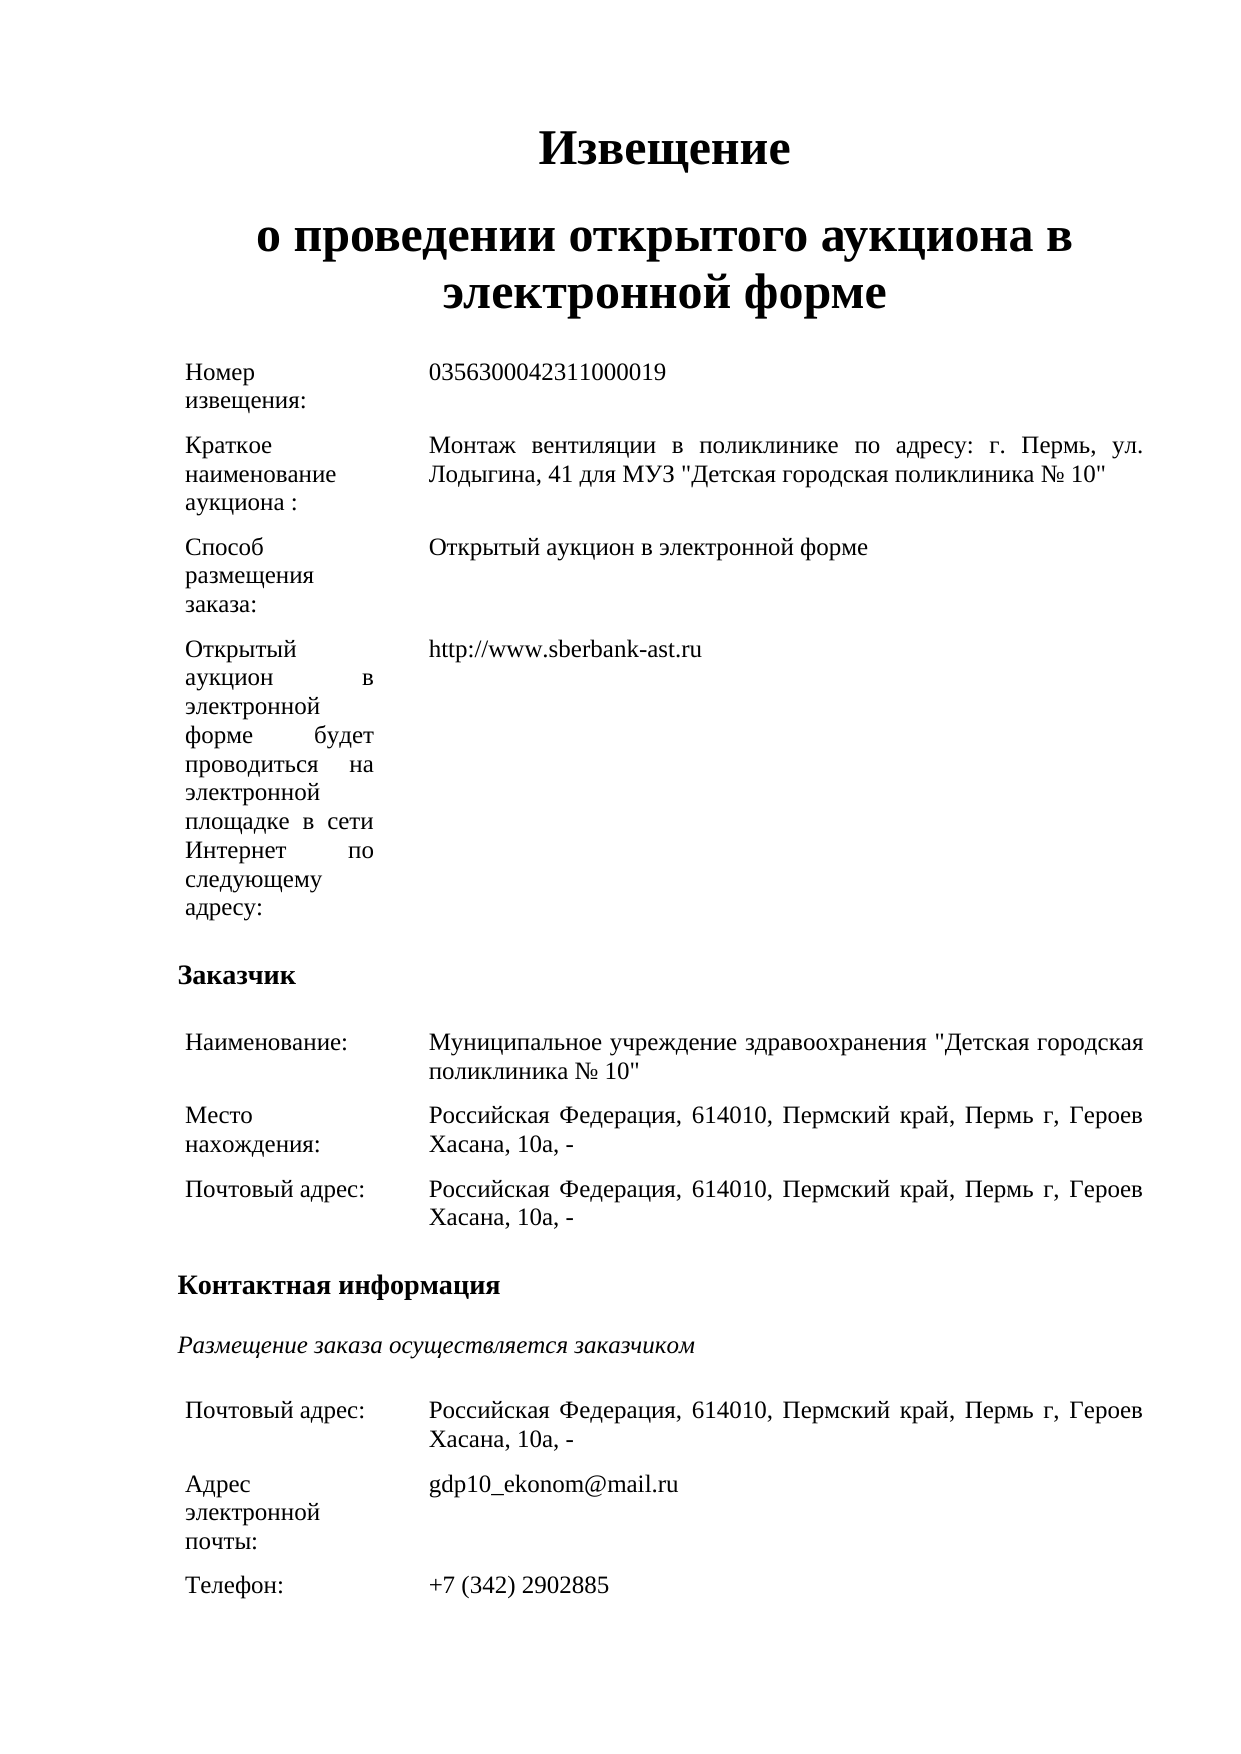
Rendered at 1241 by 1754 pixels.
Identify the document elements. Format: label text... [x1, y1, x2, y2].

table_cell Почтовый адрес: [177, 1166, 421, 1239]
table_cell Телефон: [177, 1563, 421, 1607]
table_header 0356300042311000019 [421, 349, 1152, 422]
table_cell Российская Федерация, 614010, Пермский край, Пермь г, Героев Хасана, 10а, - [421, 1093, 1152, 1166]
table_cell Российская Федерация, 614010, Пермский край, Пермь г, Героев Хасана, 10а, - [421, 1166, 1152, 1239]
table_cell Краткое наименование аукциона : [177, 422, 421, 524]
table_cell Монтаж вентиляции в поликлинике по адресу: г. Пермь, ул. Лодыгина, 41 для МУЗ "Детская городская поликлиника № 10" [421, 422, 1152, 524]
text Извещение [177, 118, 1152, 176]
table_cell Адрес электронной почты: [177, 1461, 421, 1563]
table_header Почтовый адрес: [177, 1388, 421, 1461]
table_cell +7 (342) 2902885 [421, 1563, 1152, 1607]
text о проведении открытого аукциона в электронной форме [177, 205, 1152, 320]
table_cell http://www.sberbank-ast.ru [421, 626, 1152, 929]
table_cell Открытый аукцион в электронной форме будет проводиться на электронной площадке в сети Интернет по следующему адресу: [177, 626, 421, 929]
table_header Номер извещения: [177, 349, 421, 422]
text Заказчик [177, 958, 1152, 991]
table_cell gdp10_ekonom@mail.ru [421, 1461, 1152, 1563]
text Контактная информация [177, 1268, 1152, 1301]
table_header Российская Федерация, 614010, Пермский край, Пермь г, Героев Хасана, 10а, - [421, 1388, 1152, 1461]
text Размещение заказа осуществляется заказчиком [177, 1330, 1152, 1358]
table_cell Место нахождения: [177, 1093, 421, 1166]
table_cell Открытый аукцион в электронной форме [421, 524, 1152, 626]
table_header Наименование: [177, 1020, 421, 1093]
table_header Муниципальное учреждение здравоохранения "Детская городская поликлиника № 10" [421, 1020, 1152, 1093]
table_cell Способ размещения заказа: [177, 524, 421, 626]
